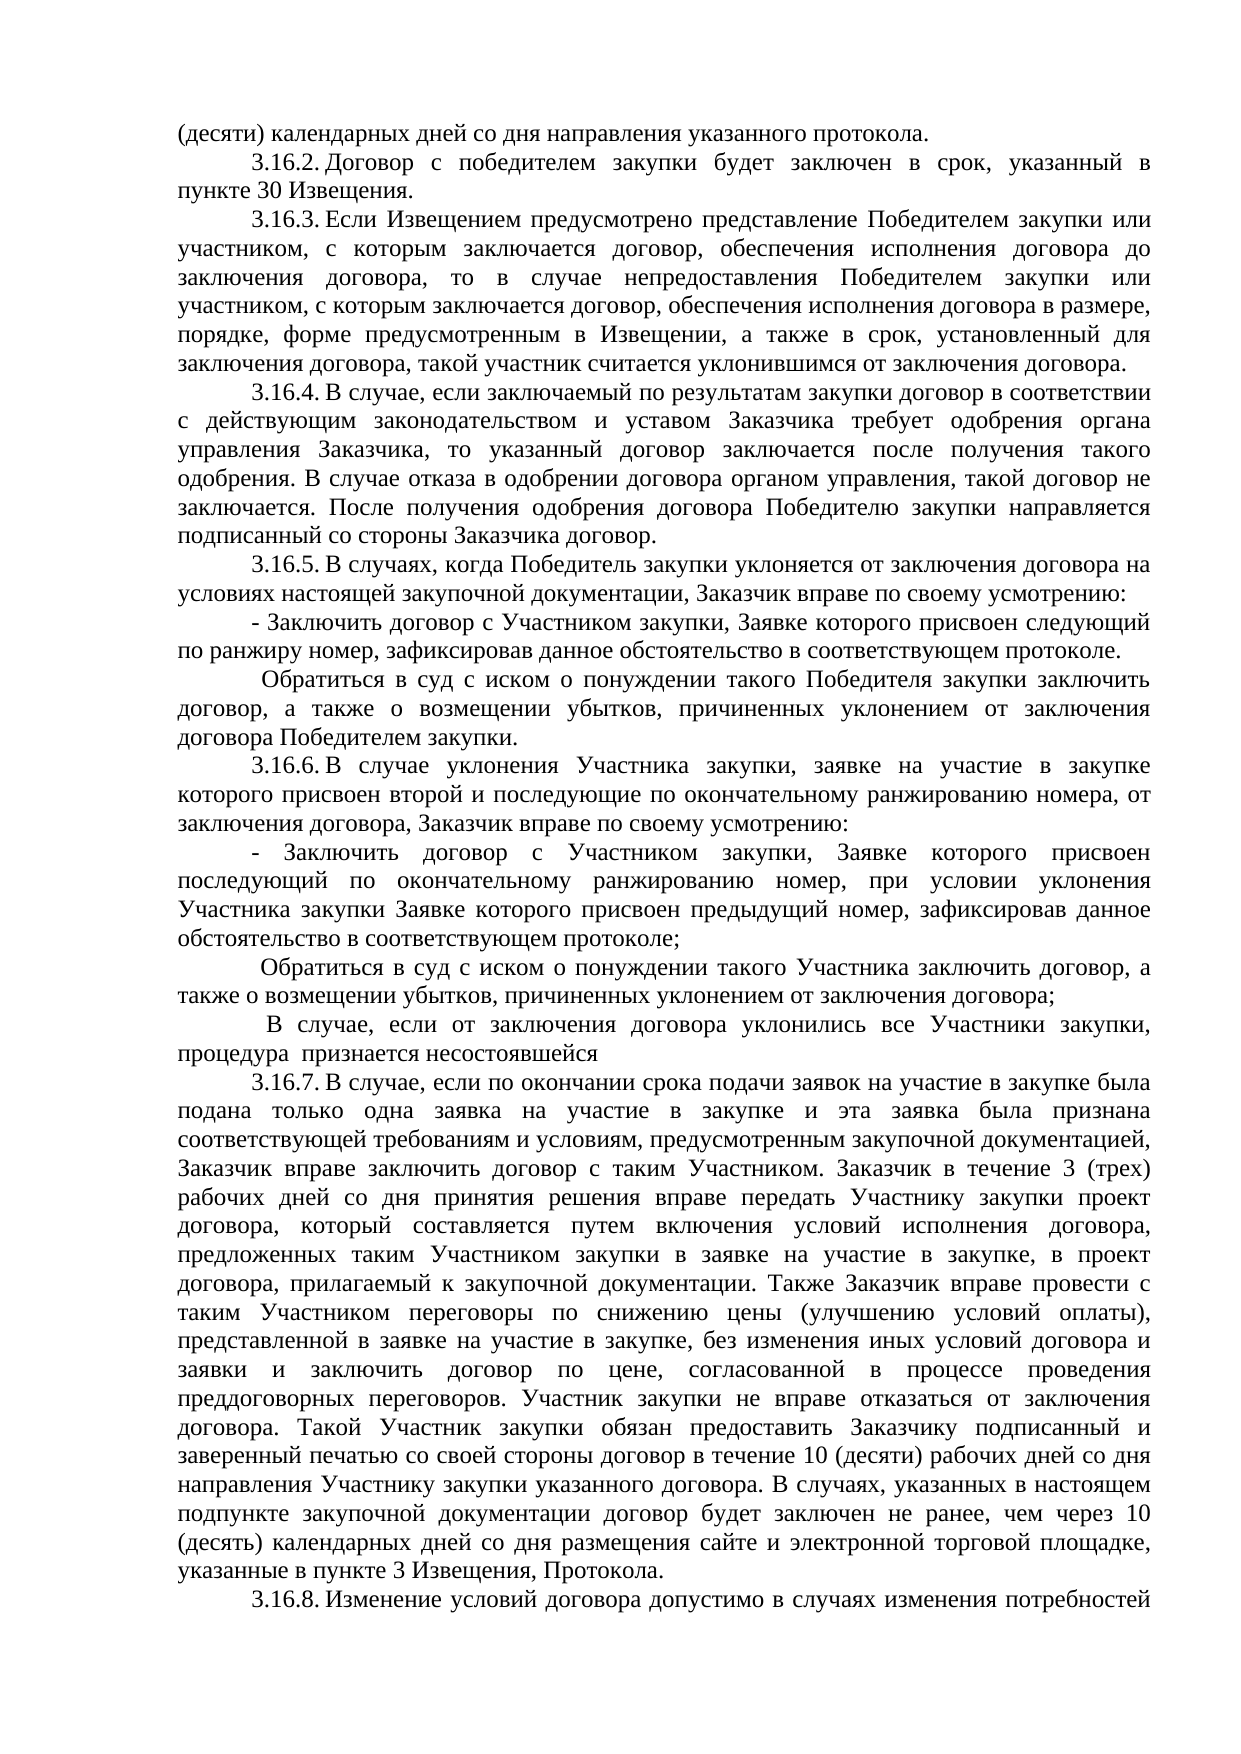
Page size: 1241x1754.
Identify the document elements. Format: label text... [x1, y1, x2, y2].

list В случае уклонения Участника закупки, заявке на участие в закупке которого присвоен второй и последующие по окончательному ранжированию номера, от заключения договора, Заказчик вправе по своему усмотрению: [177, 751, 1152, 837]
list Если Извещением предусмотрено представление Победителем закупки или участником, с которым заключается договор, обеспечения исполнения договора до заключения договора, то в случае непредоставления Победителем закупки или участником, с которым заключается договор, обеспечения исполнения договора в размере, порядке, форме предусмотренным в Извещении, а также в срок, установленный для заключения договора, такой участник считается уклонившимся от заключения договора. [177, 204, 1152, 377]
list В случае, если по окончании срока подачи заявок на участие в закупке была подана только одна заявка на участие в закупке и эта заявка была признана соответствующей требованиям и условиям, предусмотренным закупочной документацией, Заказчик вправе заключить договор с таким Участником. Заказчик в течение 3 (трех) рабочих дней со дня принятия решения вправе передать Участнику закупки проект договора, который составляется путем включения условий исполнения договора, предложенных таким Участником закупки в заявке на участие в закупке, в проект договора, прилагаемый к закупочной документации. Также Заказчик вправе провести с таким Участником переговоры по снижению цены (улучшению условий оплаты), представленной в заявке на участие в закупке, без изменения иных условий договора и заявки и заключить договор по цене, согласованной в процессе проведения преддоговорных переговоров. Участник закупки не вправе отказаться от заключения договора. Такой Участник закупки обязан предоставить Заказчику подписанный и заверенный печатью со своей стороны договор в течение 10 (десяти) рабочих дней со дня направления Участнику закупки указанного договора. В случаях, указанных в настоящем подпункте закупочной документации договор будет заключен не ранее, чем через 10 (десять) календарных дней со дня размещения сайте и электронной торговой площадке, указанные в пункте 3 Извещения, Протокола. [177, 1067, 1152, 1584]
list ­ В случае, если от заключения договора уклонились все Участники закупки, процедура признается несостоявшейся [177, 1009, 1152, 1067]
list В случаях, когда Победитель закупки уклоняется от заключения договора на условиях настоящей закупочной документации, Заказчик вправе по своему усмотрению: [177, 549, 1152, 607]
list Договор с победителем закупки будет заключен в срок, указанный в пункте 30 Извещения. [177, 147, 1152, 204]
list ­ Обратиться в суд с иском о понуждении такого Победителя закупки заключить договор, а также о возмещении убытков, причиненных уклонением от заключения договора Победителем закупки. [177, 664, 1152, 751]
list В случае, если заключаемый по результатам закупки договор в соответствии с действующим законодательством и уставом Заказчика требует одобрения органа управления Заказчика, то указанный договор заключается после получения такого одобрения. В случае отказа в одобрении договора органом управления, такой договор не заключается. После получения одобрения договора Победителю закупки направляется подписанный со стороны Заказчика договор. [177, 377, 1152, 549]
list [177, 118, 1152, 147]
list - Заключить договор с Участником закупки, Заявке которого присвоен последующий по окончательному ранжированию номер, при условии уклонения Участника закупки Заявке которого присвоен предыдущий номер, зафиксировав данное обстоятельство в соответствующем протоколе; [177, 837, 1152, 952]
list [177, 1584, 1152, 1613]
list ­ Обратиться в суд с иском о понуждении такого Участника заключить договор, а также о возмещении убытков, причиненных уклонением от заключения договора; [177, 952, 1152, 1009]
list - Заключить договор с Участником закупки, Заявке которого присвоен следующий по ранжиру номер, зафиксировав данное обстоятельство в соответствующем протоколе. [177, 607, 1152, 664]
